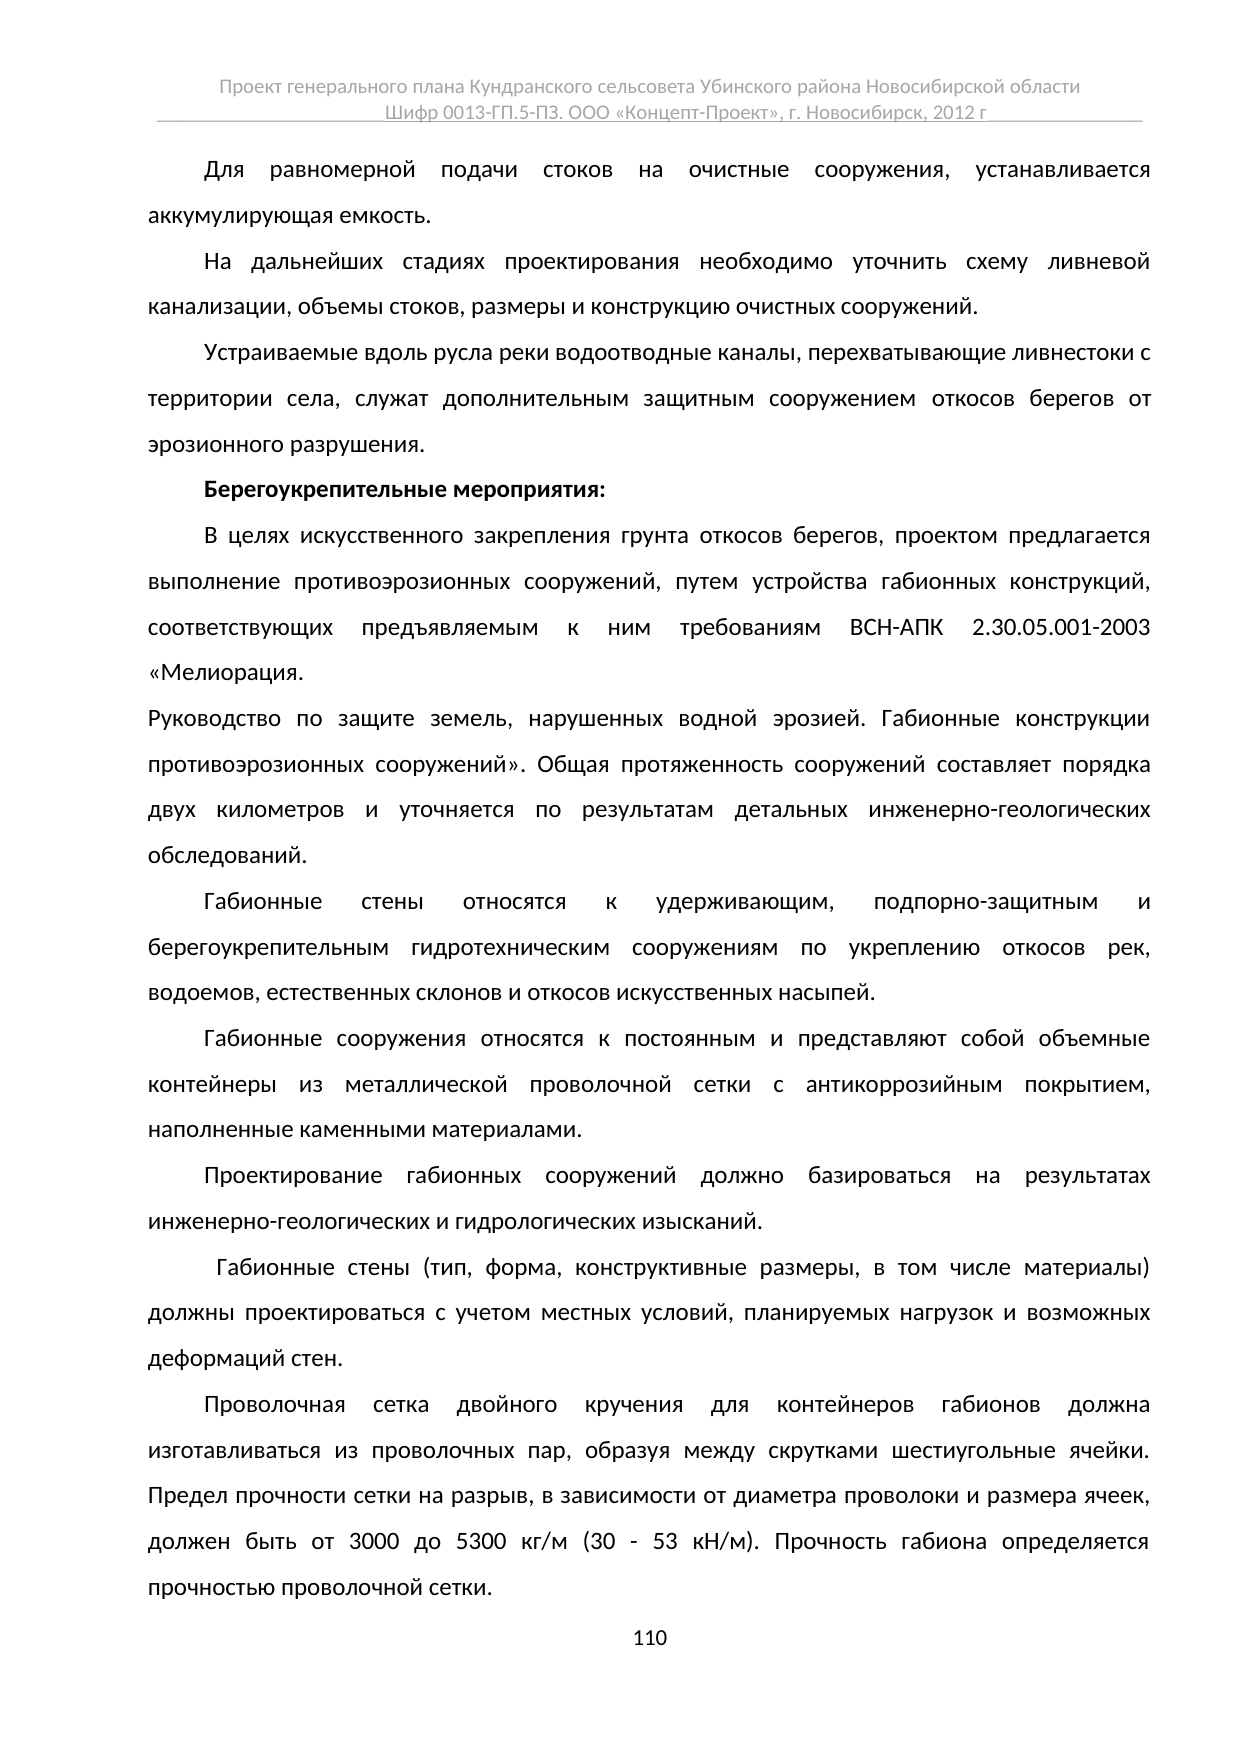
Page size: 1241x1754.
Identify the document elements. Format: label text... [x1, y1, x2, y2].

text Габионные сооружения относятся к постоянным и представляют собой объемные контейнеры из металлической проволочной сетки с антикоррозийным покрытием, наполненные каменными материалами. [148, 1022, 1152, 1144]
text Устраиваемые вдоль русла реки водоотводные каналы, перехватывающие ливнестоки с территории села, служат дополнительным защитным сооружением откосов берегов от эрозионного разрушения. [148, 336, 1152, 458]
text Для равномерной подачи стоков на очистные сооружения, устанавливается аккумулирующая емкость. [148, 153, 1152, 229]
text Проволочная сетка двойного кручения для контейнеров габионов должна изготавливаться из проволочных пар, образуя между скрутками шестиугольные ячейки. Предел прочности сетки на разрыв, в зависимости от диаметра проволоки и размера ячеек, должен быть от 3000 до 5300 кг/м (30 - 53 кН/м). Прочность габиона определяется прочностью проволочной сетки. [148, 1388, 1152, 1601]
text В целях искусственного закрепления грунта откосов берегов, проектом предлагается выполнение противоэрозионных сооружений, путем устройства габионных конструкций, соответствующих предъявляемым к ним требованиям ВСН-АПК 2.30.05.001-2003 «Мелиорация. Руководство по защите земель, нарушенных водной эрозией. Габионные конструкции противоэрозионных сооружений». Общая протяженность сооружений составляет порядка двух километров и уточняется по результатам детальных инженерно-геологических обследований. [148, 519, 1152, 870]
text Габионные стены (тип, форма, конструктивные размеры, в том числе материалы) должны проектироваться с учетом местных условий, планируемых нагрузок и возможных деформаций стен. [148, 1251, 1152, 1373]
text На дальнейших стадиях проектирования необходимо уточнить схему ливневой канализации, объемы стоков, размеры и конструкцию очистных сооружений. [148, 245, 1152, 321]
text Габионные стены относятся к удерживающим, подпорно-защитным и берегоукрепительным гидротехническим сооружениям по укреплению откосов рек, водоемов, естественных склонов и откосов искусственных насыпей. [148, 885, 1152, 1007]
text Проектирование габионных сооружений должно базироваться на результатах инженерно-геологических и гидрологических изысканий. [148, 1159, 1152, 1236]
subtitle Берегоукрепительные мероприятия: [148, 473, 1152, 504]
